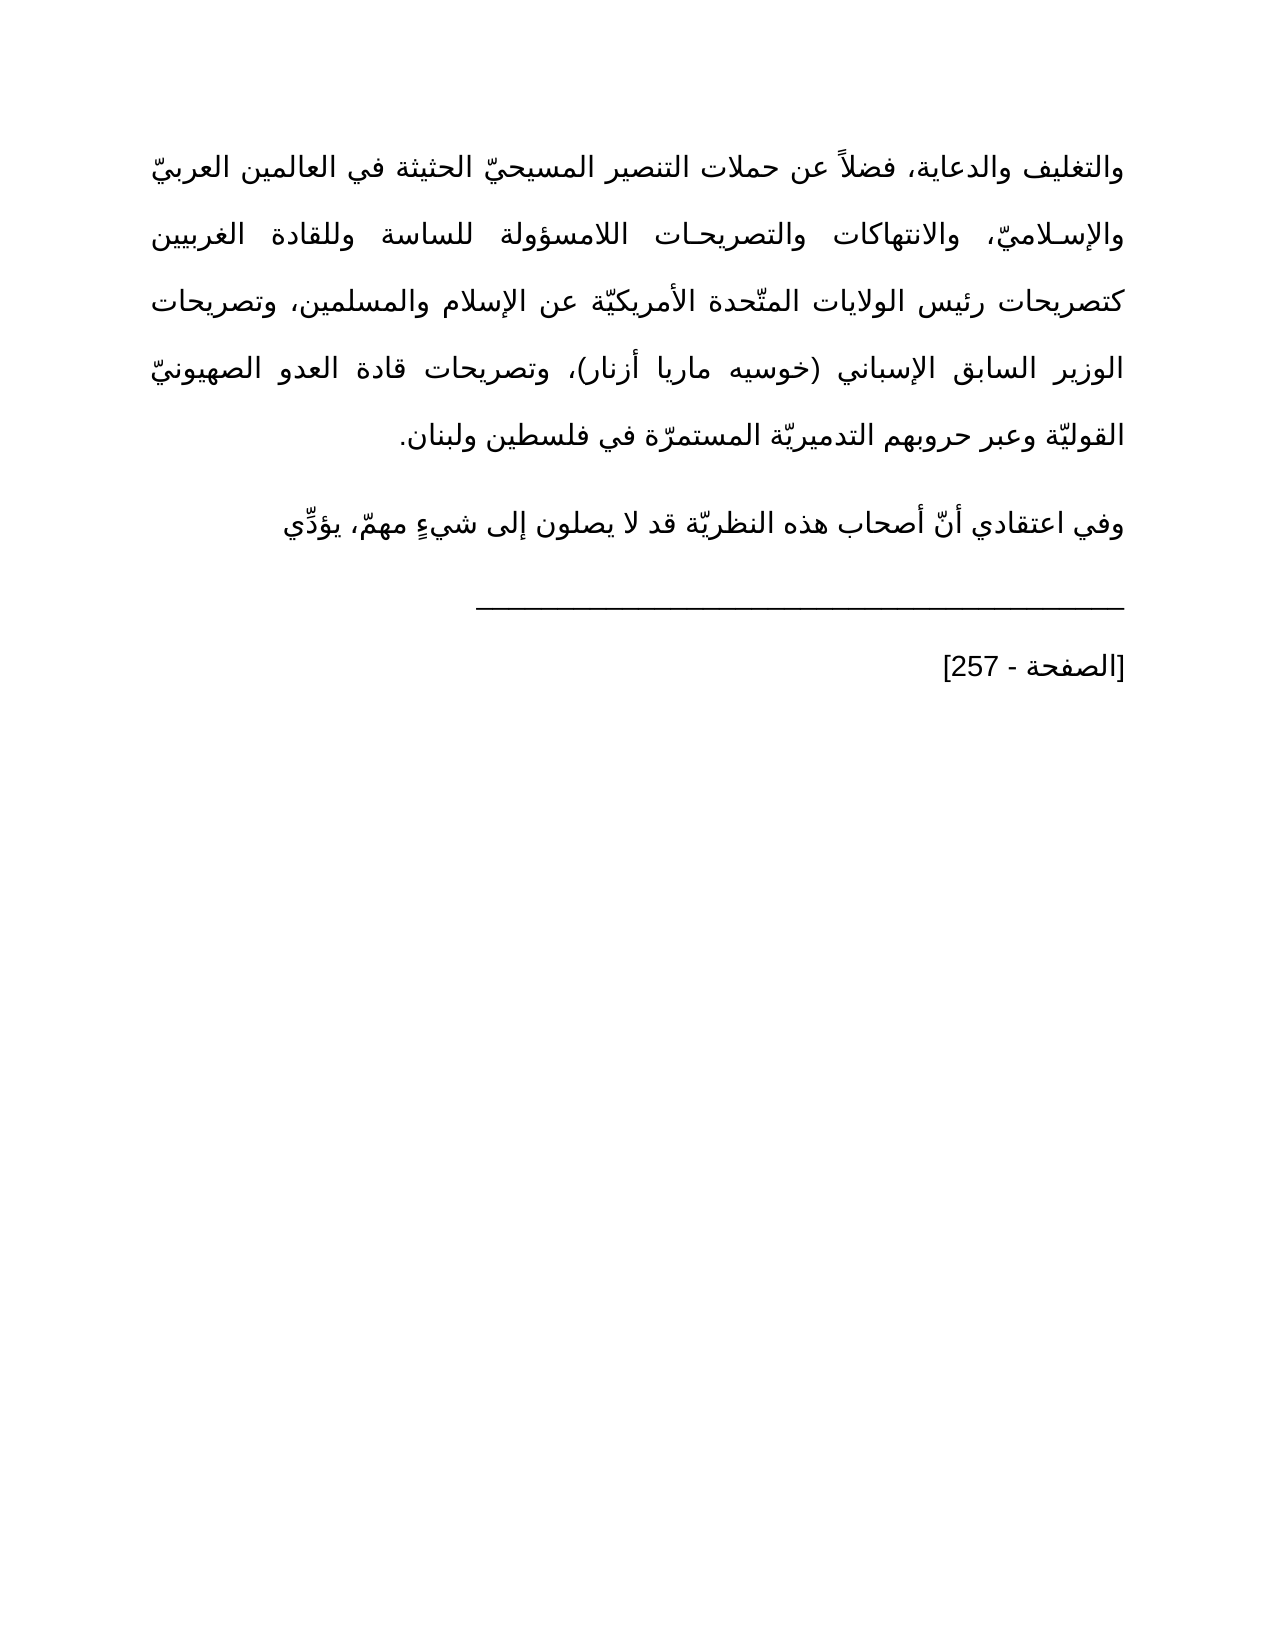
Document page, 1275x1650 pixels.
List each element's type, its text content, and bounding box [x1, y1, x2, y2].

text وفي اعتقادي أنّ أصحاب هذه النظريّة قد لا يصلون إلى شيءٍ مهمّ، يؤدِّي [150, 506, 1125, 540]
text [150, 150, 1125, 452]
text ________________________________________ [150, 577, 1125, 611]
text [الصفحة - 257] [150, 648, 1125, 682]
